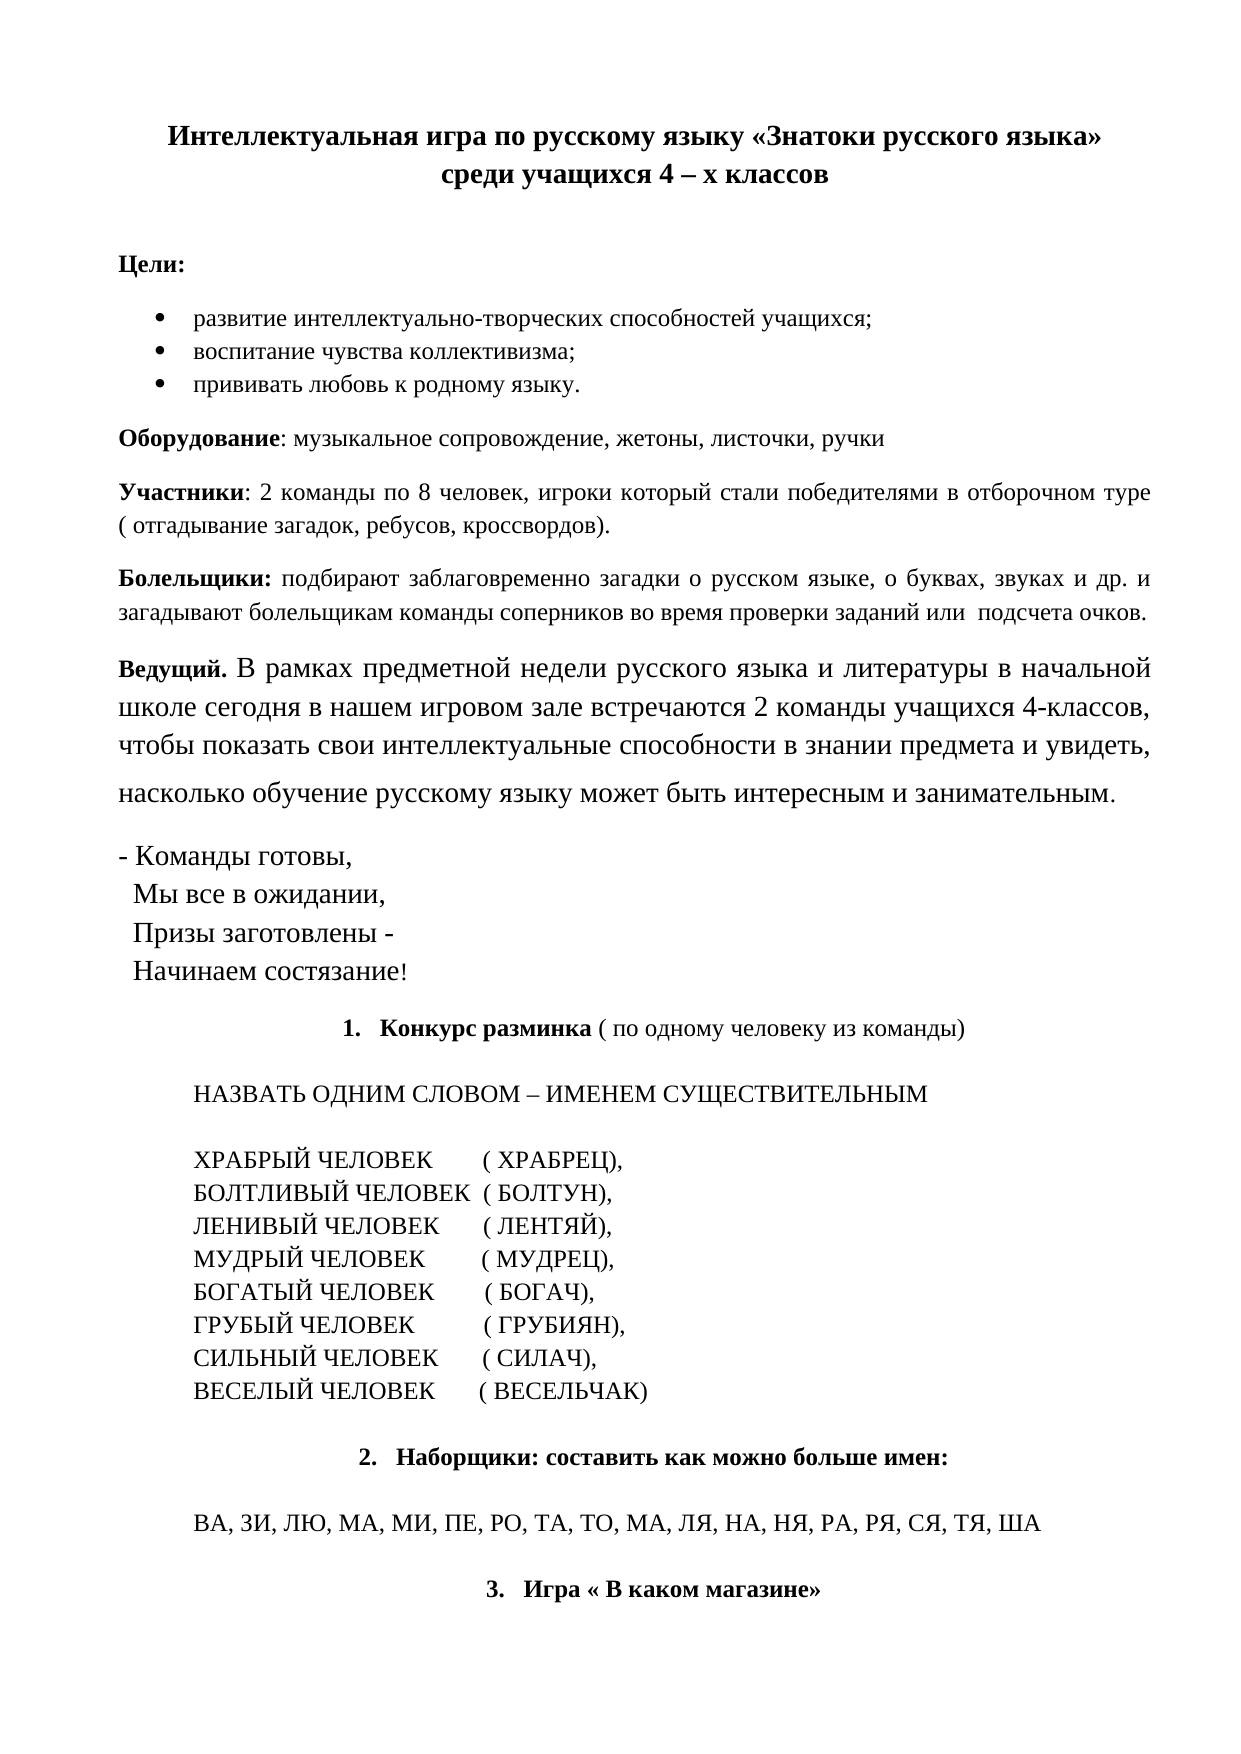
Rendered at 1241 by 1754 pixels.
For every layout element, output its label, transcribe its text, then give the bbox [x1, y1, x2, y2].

text Ведущий. В рамках предметной недели русского языка и литературы в начальной школе сегодня в нашем игровом зале встречаются 2 команды учащихся 4-классов, чтобы показать свои интеллектуальные способности в знании предмета и увидеть, насколько обучение русскому языку может быть интересным и занимательным. [118, 650, 1152, 811]
list Наборщики: составить как можно больше имен: [156, 1442, 1152, 1471]
list ВЕСЕЛЫЙ ЧЕЛОВЕК ( ВЕСЕЛЬЧАК) [193, 1376, 1152, 1405]
list воспитание чувства коллективизма; [156, 336, 1152, 365]
list Игра « В каком магазине» [156, 1574, 1152, 1603]
text среди учащихся 4 – х классов [118, 157, 1152, 190]
list МУДРЫЙ ЧЕЛОВЕК ( МУДРЕЦ), [193, 1244, 1152, 1273]
text - Команды готовы, Мы все в ожидании, Призы заготовлены - Начинаем состязание! [118, 838, 1152, 987]
list прививать любовь к родному языку. [156, 369, 1152, 398]
text Участники: 2 команды по 8 человек, игроки который стали победителями в отборочном туре ( отгадывание загадок, ребусов, кроссвордов). [118, 477, 1152, 538]
list НАЗВАТЬ ОДНИМ СЛОВОМ – ИМЕНЕМ СУЩЕСТВИТЕЛЬНЫМ [193, 1079, 1152, 1108]
list Конкурс разминка ( по одному человеку из команды) [156, 1013, 1152, 1042]
list БОГАТЫЙ ЧЕЛОВЕК ( БОГАЧ), [193, 1277, 1152, 1306]
list СИЛЬНЫЙ ЧЕЛОВЕК ( СИЛАЧ), [193, 1343, 1152, 1372]
text Оборудование: музыкальное сопровождение, жетоны, листочки, ручки [118, 423, 1152, 452]
list ВА, ЗИ, ЛЮ, МА, МИ, ПЕ, РО, ТА, ТО, МА, ЛЯ, НА, НЯ, РА, РЯ, СЯ, ТЯ, ША [193, 1508, 1152, 1537]
list ХРАБРЫЙ ЧЕЛОВЕК ( ХРАБРЕЦ), [193, 1145, 1152, 1174]
text Интеллектуальная игра по русскому языку «Знатоки русского языка» [118, 118, 1152, 152]
text Болельщики: подбирают заблаговременно загадки о русском языке, о буквах, звуках и др. и загадывают болельщикам команды соперников во время проверки заданий или подсчета очков. [118, 563, 1152, 625]
list развитие интеллектуально-творческих способностей учащихся; [156, 303, 1152, 332]
list БОЛТЛИВЫЙ ЧЕЛОВЕК ( БОЛТУН), [193, 1178, 1152, 1207]
list ЛЕНИВЫЙ ЧЕЛОВЕК ( ЛЕНТЯЙ), [193, 1211, 1152, 1240]
text Цели: [118, 249, 1152, 278]
list ГРУБЫЙ ЧЕЛОВЕК ( ГРУБИЯН), [193, 1310, 1152, 1339]
